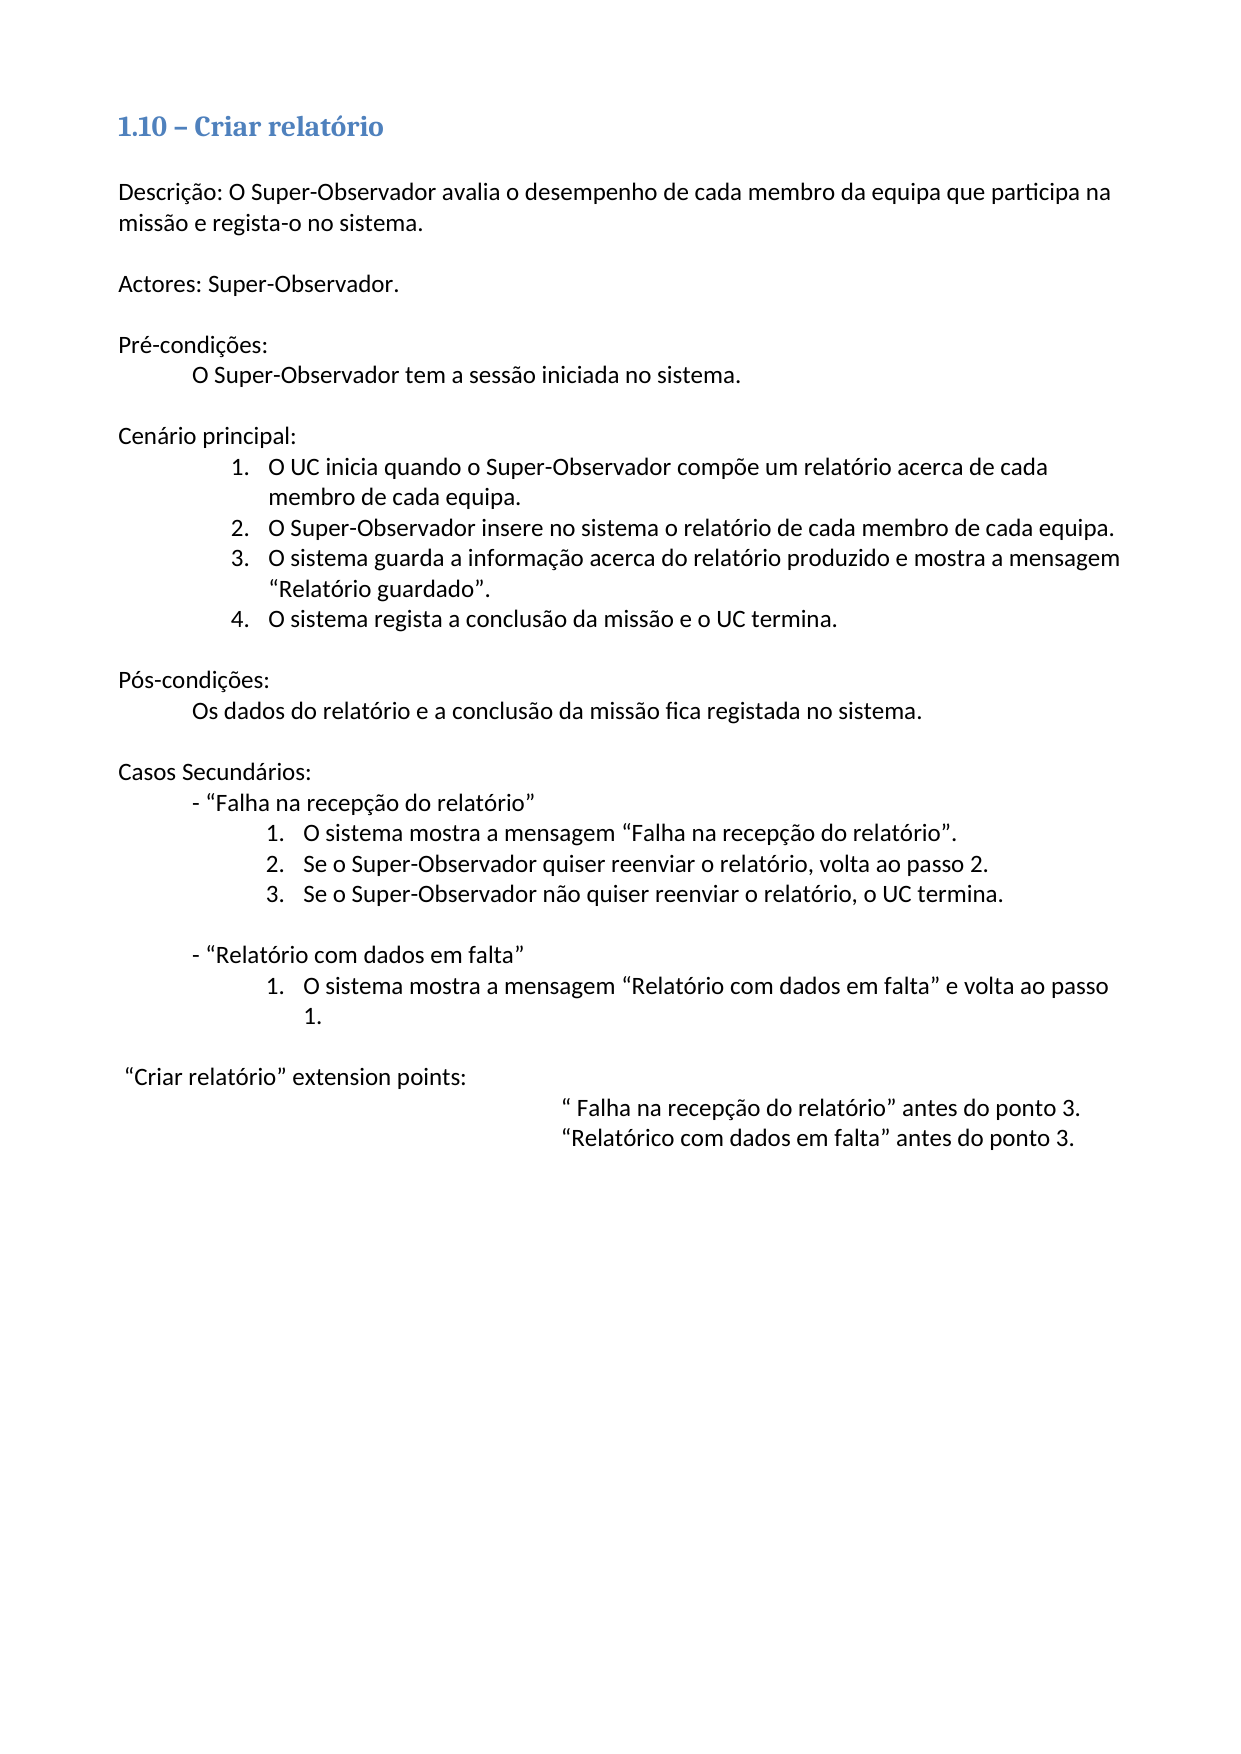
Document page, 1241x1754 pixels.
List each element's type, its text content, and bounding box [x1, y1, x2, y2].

list O Super-Observador insere no sistema o relatório de cada membro de cada equipa. [231, 512, 1122, 543]
list O sistema regista a conclusão da missão e o UC termina. [231, 604, 1122, 634]
text Os dados do relatório e a conclusão da missão fica registada no sistema. [118, 695, 1122, 726]
list Se o Super-Observador quiser reenviar o relatório, volta ao passo 2. [266, 848, 1122, 878]
text “ Falha na recepção do relatório” antes do ponto 3. [561, 1092, 1122, 1122]
text Pós-condições: [118, 665, 1122, 695]
list O sistema mostra a mensagem “Relatório com dados em falta” e volta ao passo 1. [266, 970, 1122, 1031]
text - “Falha na recepção do relatório” [118, 787, 1122, 817]
list Se o Super-Observador não quiser reenviar o relatório, o UC termina. [266, 878, 1122, 909]
text “Relatórico com dados em falta” antes do ponto 3. [487, 1122, 1122, 1153]
text Cenário principal: [118, 421, 1122, 451]
text “Criar relatório” extension points: [118, 1061, 1122, 1092]
text Pré-condições: [118, 329, 1122, 359]
text O Super-Observador tem a sessão iniciada no sistema. [118, 359, 1122, 390]
list O sistema mostra a mensagem “Falha na recepção do relatório”. [266, 817, 1122, 848]
list O UC inicia quando o Super-Observador compõe um relatório acerca de cada membro de cada equipa. [231, 451, 1122, 512]
list O sistema guarda a informação acerca do relatório produzido e mostra a mensagem “Relatório guardado”. [231, 543, 1122, 604]
subtitle 1.10 – Criar relatório [118, 110, 1122, 143]
text Casos Secundários: [118, 756, 1122, 787]
text - “Relatório com dados em falta” [192, 939, 1122, 970]
text Descrição: O Super-Observador avalia o desempenho de cada membro da equipa que participa na missão e regista-o no sistema. [118, 176, 1122, 237]
text Actores: Super-Observador. [118, 268, 1122, 298]
